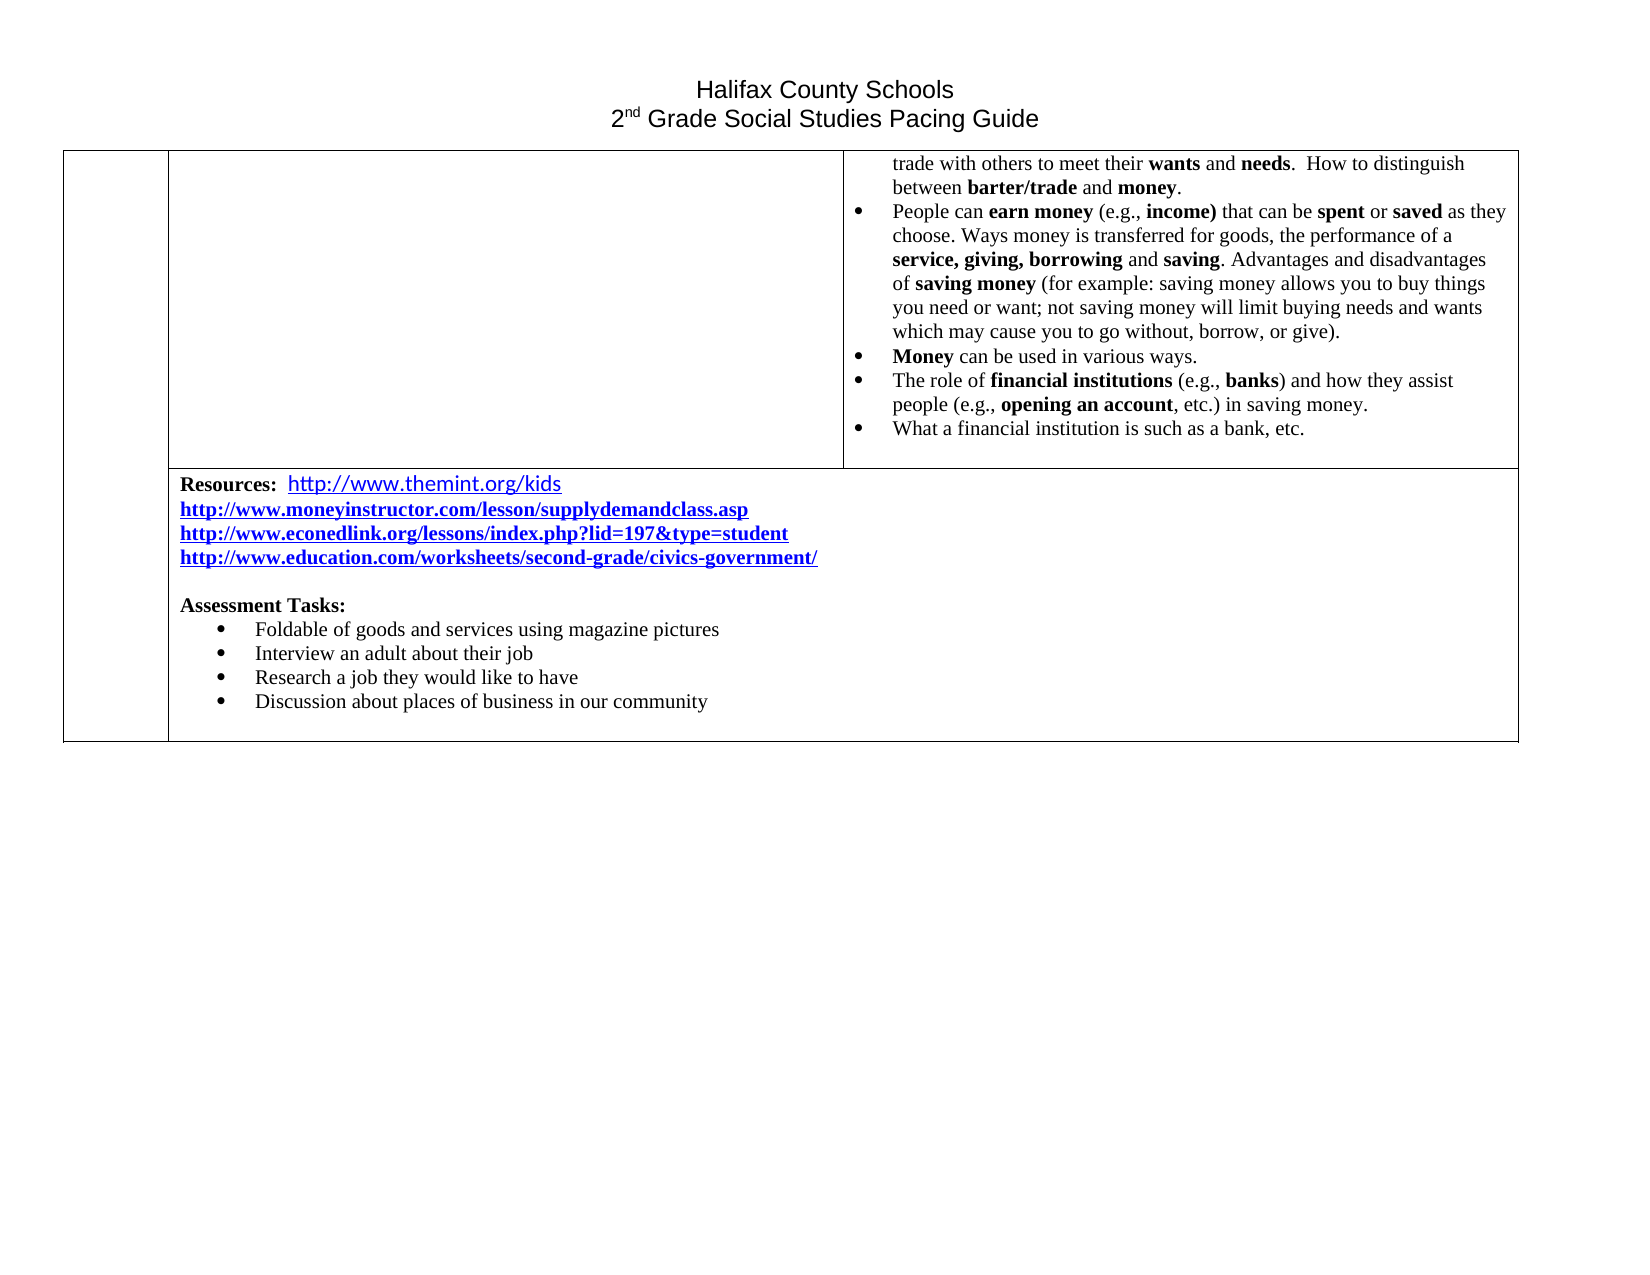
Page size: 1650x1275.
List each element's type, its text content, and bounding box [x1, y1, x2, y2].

table_cell Resources: http://www.themint.org/kids http://www.moneyinstructor.com/lesson/supplydemandclass.asp http://www.econedlink.org/lessons/index.php?lid=197&type=student http://www.education.com/worksheets/second-grade/civics-government/ Assessment Tasks: Foldable of goods and services using magazine pictures Interview an adult about their job Research a job they would like to have Discussion about places of business in our community [169, 469, 1518, 741]
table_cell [844, 151, 1518, 468]
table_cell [169, 151, 843, 468]
